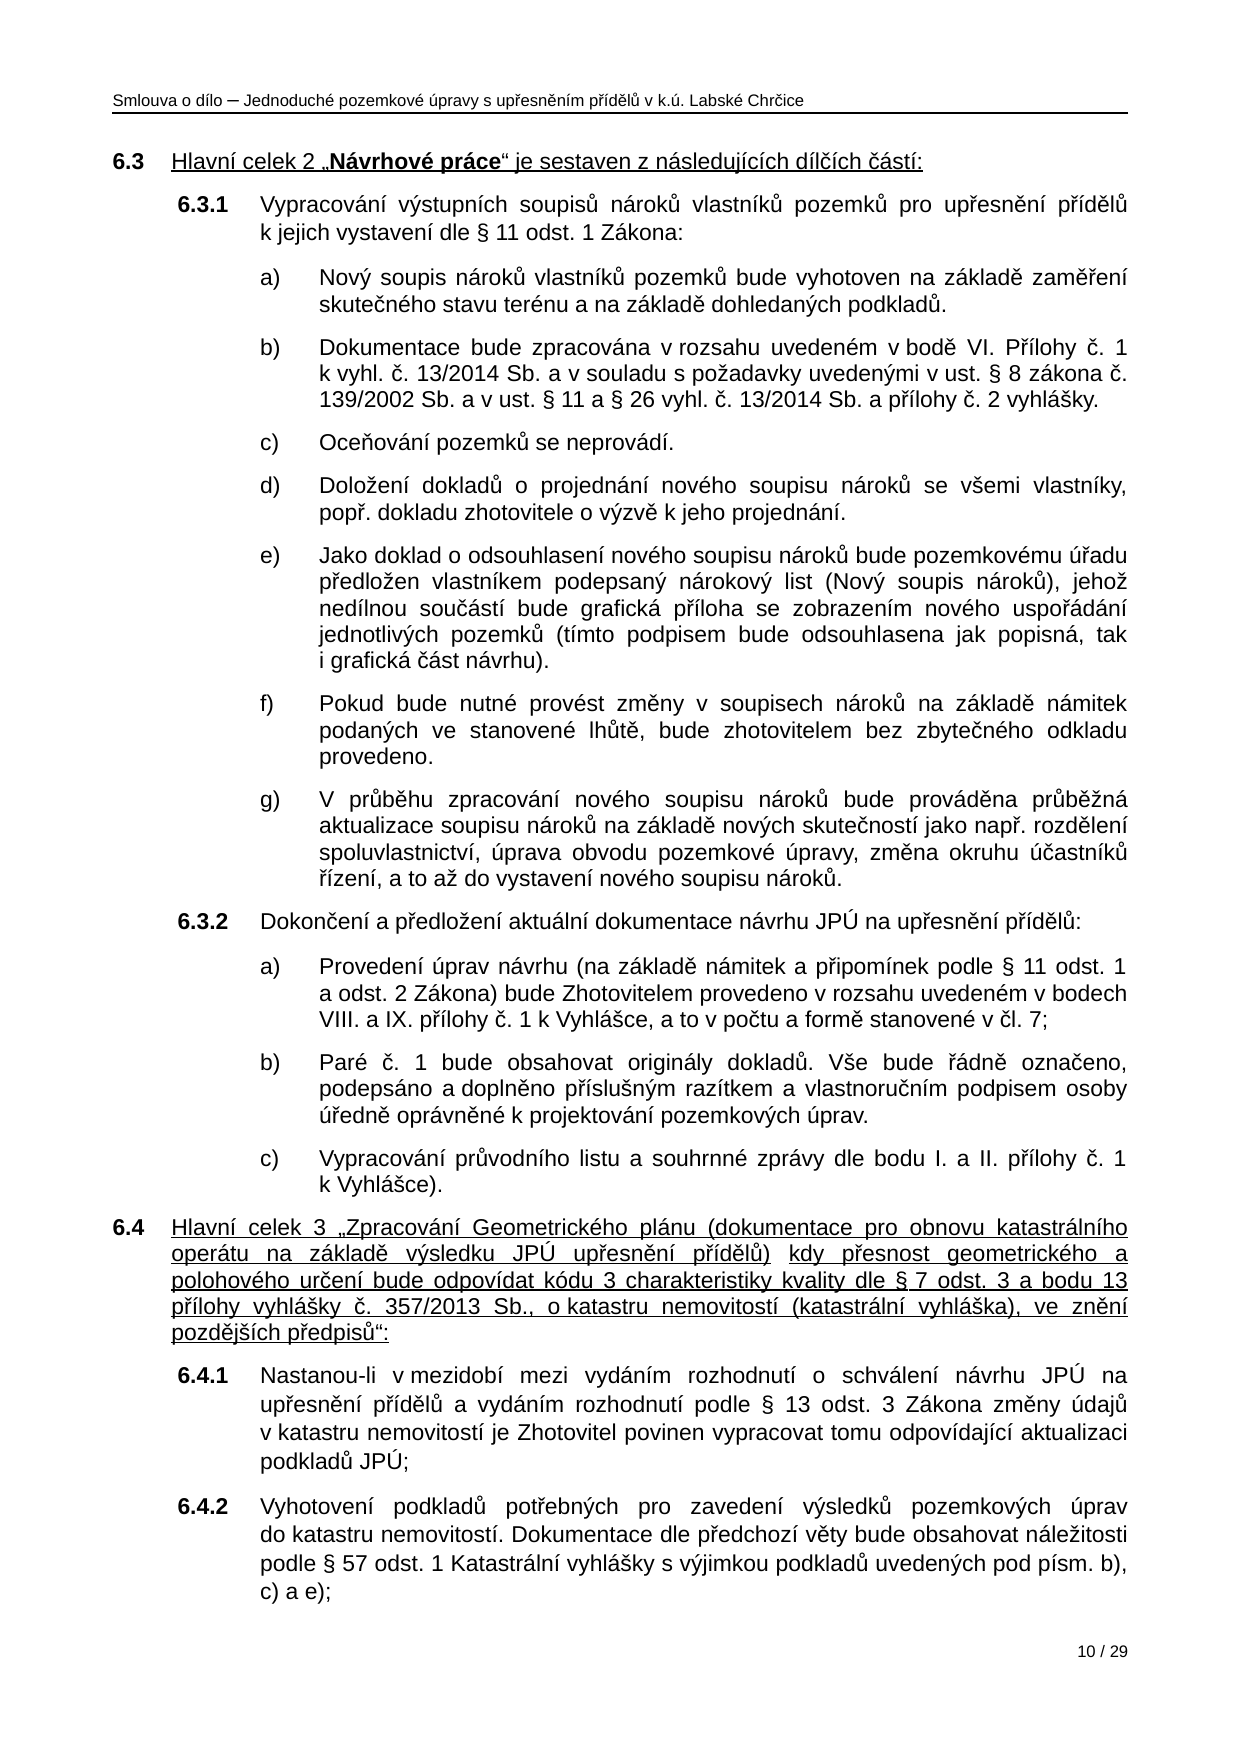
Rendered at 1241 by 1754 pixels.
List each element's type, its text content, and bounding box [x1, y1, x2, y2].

list Doložení dokladů o projednání nového soupisu nároků se všemi vlastníky, popř. dokladu zhotovitele o výzvě k jeho projednání. [260, 472, 1128, 525]
list Dokumentace bude zpracována v rozsahu uvedeném v bodě VI. Přílohy č. 1 k vyhl. č. 13/2014 Sb. a v souladu s požadavky uvedenými v ust. § 8 zákona č. 139/2002 Sb. a v ust. § 11 a § 26 vyhl. č. 13/2014 Sb. a přílohy č. 2 vyhlášky. [260, 334, 1128, 413]
list Provedení úprav návrhu (na základě námitek a připomínek podle § 11 odst. 1 a odst. 2 Zákona) bude Zhotovitelem provedeno v rozsahu uvedeném v bodech VIII. a IX. přílohy č. 1 k Vyhlášce, a to v počtu a formě stanovené v čl. 7; [260, 953, 1128, 1032]
list Paré č. 1 bude obsahovat originály dokladů. Vše bude řádně označeno, podepsáno a doplněno příslušným razítkem a vlastnoručním podpisem osoby úředně oprávněné k projektování pozemkových úprav. [260, 1049, 1128, 1128]
text Nastanou-li v mezidobí mezi vydáním rozhodnutí o schválení návrhu JPÚ na upřesnění přídělů a vydáním rozhodnutí podle § 13 odst. 3 Zákona změny údajů v katastru nemovitostí je Zhotovitel povinen vypracovat tomu odpovídající aktualizaci podkladů JPÚ; [177, 1362, 1128, 1474]
list Pokud bude nutné provést změny v soupisech nároků na základě námitek podaných ve stanovené lhůtě, bude zhotovitelem bez zbytečného odkladu provedeno. [260, 690, 1128, 769]
text Hlavní celek 3 „Zpracování Geometrického plánu (dokumentace pro obnovu katastrálního operátu na základě výsledku JPÚ upřesnění přídělů) kdy přesnost geometrického a polohového určení bude odpovídat kódu 3 charakteristiky kvality dle § 7 odst. 3 a bodu 13 přílohy vyhlášky č. 357/2013 Sb., o katastru nemovitostí (katastrální vyhláška), ve znění pozdějších předpisů“: [112, 1214, 1128, 1346]
text Vypracování výstupních soupisů nároků vlastníků pozemků pro upřesnění přídělů k jejich vystavení dle § 11 odst. 1 Zákona: [177, 191, 1128, 246]
list Jako doklad o odsouhlasení nového soupisu nároků bude pozemkovému úřadu předložen vlastníkem podepsaný nárokový list (Nový soupis nároků), jehož nedílnou součástí bude grafická příloha se zobrazením nového uspořádání jednotlivých pozemků (tímto podpisem bude odsouhlasena jak popisná, tak i grafická část návrhu). [260, 542, 1128, 673]
list Nový soupis nároků vlastníků pozemků bude vyhotoven na základě zaměření skutečného stavu terénu a na základě dohledaných podkladů. [260, 264, 1128, 317]
list Vypracování průvodního listu a souhrnné zprávy dle bodu I. a II. přílohy č. 1 k Vyhlášce). [260, 1144, 1128, 1197]
text Dokončení a předložení aktuální dokumentace návrhu JPÚ na upřesnění přídělů: [177, 908, 1128, 934]
list Oceňování pozemků se neprovádí. [260, 429, 1128, 456]
list V průběhu zpracování nového soupisu nároků bude prováděna průběžná aktualizace soupisu nároků na základě nových skutečností jako např. rozdělení spoluvlastnictví, úprava obvodu pozemkové úpravy, změna okruhu účastníků řízení, a to až do vystavení nového soupisu nároků. [260, 786, 1128, 891]
text Hlavní celek 2 „Návrhové práce“ je sestaven z následujících dílčích částí: [112, 148, 1128, 174]
text Vyhotovení podkladů potřebných pro zavedení výsledků pozemkových úprav do katastru nemovitostí. Dokumentace dle předchozí věty bude obsahovat náležitosti podle § 57 odst. 1 Katastrální vyhlášky s výjimkou podkladů uvedených pod písm. b), c) a e); [177, 1493, 1128, 1604]
